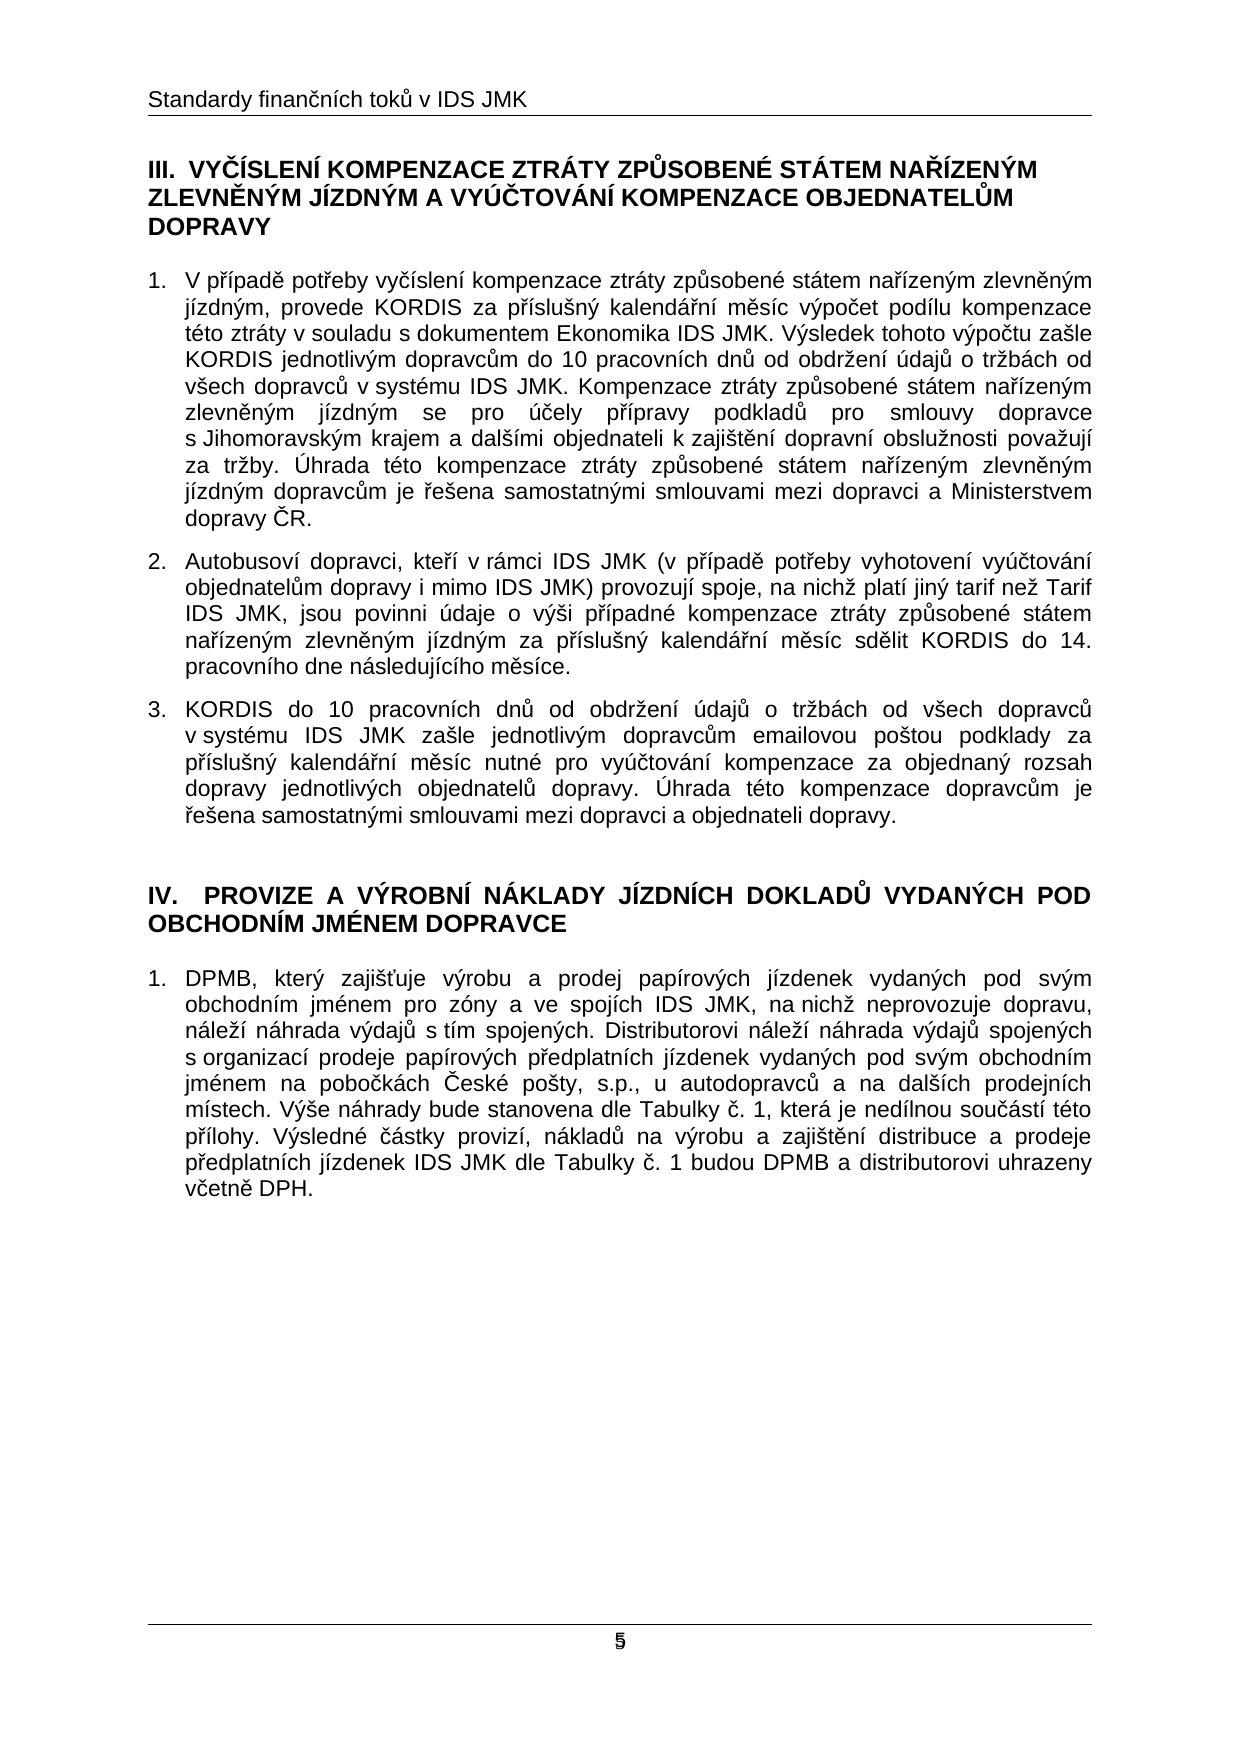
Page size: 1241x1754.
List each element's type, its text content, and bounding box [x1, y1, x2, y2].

text 3. KORDIS do 10 pracovních dnů od obdržení údajů o tržbách od všech dopravců v systému IDS JMK zašle jednotlivým dopravcům emailovou poštou podklady za příslušný kalendářní měsíc nutné pro vyúčtování kompenzace za objednaný rozsah dopravy jednotlivých objednatelů dopravy. Úhrada této kompenzace dopravcům je řešena samostatnými smlouvami mezi dopravci a objednateli dopravy. [148, 696, 1092, 828]
text 1. V případě potřeby vyčíslení kompenzace ztráty způsobené státem nařízeným zlevněným jízdným, provede KORDIS za příslušný kalendářní měsíc výpočet podílu kompenzace této ztráty v souladu s dokumentem Ekonomika IDS JMK. Výsledek tohoto výpočtu zašle KORDIS jednotlivým dopravcům do 10 pracovních dnů od obdržení údajů o tržbách od všech dopravců v systému IDS JMK. Kompenzace ztráty způsobené státem nařízeným zlevněným jízdným se pro účely přípravy podkladů pro smlouvy dopravce s Jihomoravským krajem a dalšími objednateli k zajištění dopravní obslužnosti považují za tržby. Úhrada této kompenzace ztráty způsobené státem nařízeným zlevněným jízdným dopravcům je řešena samostatnými smlouvami mezi dopravci a Ministerstvem dopravy ČR. [148, 267, 1092, 531]
text 2. Autobusoví dopravci, kteří v rámci IDS JMK (v případě potřeby vyhotovení vyúčtování objednatelům dopravy i mimo IDS JMK) provozují spoje, na nichž platí jiný tarif než Tarif IDS JMK, jsou povinni údaje o výši případné kompenzace ztráty způsobené státem nařízeným zlevněným jízdným za příslušný kalendářní měsíc sdělit KORDIS do 14. pracovního dne následujícího měsíce. [148, 548, 1092, 679]
text IV. PROVIZE A VÝROBNÍ NÁKLADY JÍZDNÍCH DOKLADŮ VYDANÝCH POD OBCHODNÍM JMÉNEM DOPRAVCE [148, 881, 1092, 938]
text III. VYČÍSLENÍ KOMPENZACE ZTRÁTY ZPŮSOBENÉ STÁTEM NAŘÍZENÝM ZLEVNĚNÝM JÍZDNÝM A VYÚČTOVÁNÍ KOMPENZACE OBJEDNATELŮM DOPRAVY [148, 155, 1092, 241]
text 1. DPMB, který zajišťuje výrobu a prodej papírových jízdenek vydaných pod svým obchodním jménem pro zóny a ve spojích IDS JMK, na nichž neprovozuje dopravu, náleží náhrada výdajů s tím spojených. Distributorovi náleží náhrada výdajů spojených s organizací prodeje papírových předplatních jízdenek vydaných pod svým obchodním jménem na pobočkách České pošty, s.p., u autodopravců a na dalších prodejních místech. Výše náhrady bude stanovena dle Tabulky č. 1, která je nedílnou součástí této přílohy. Výsledné částky provizí, nákladů na výrobu a zajištění distribuce a prodeje předplatních jízdenek IDS JMK dle Tabulky č. 1 budou DPMB a distributorovi uhrazeny včetně DPH. [148, 964, 1092, 1202]
